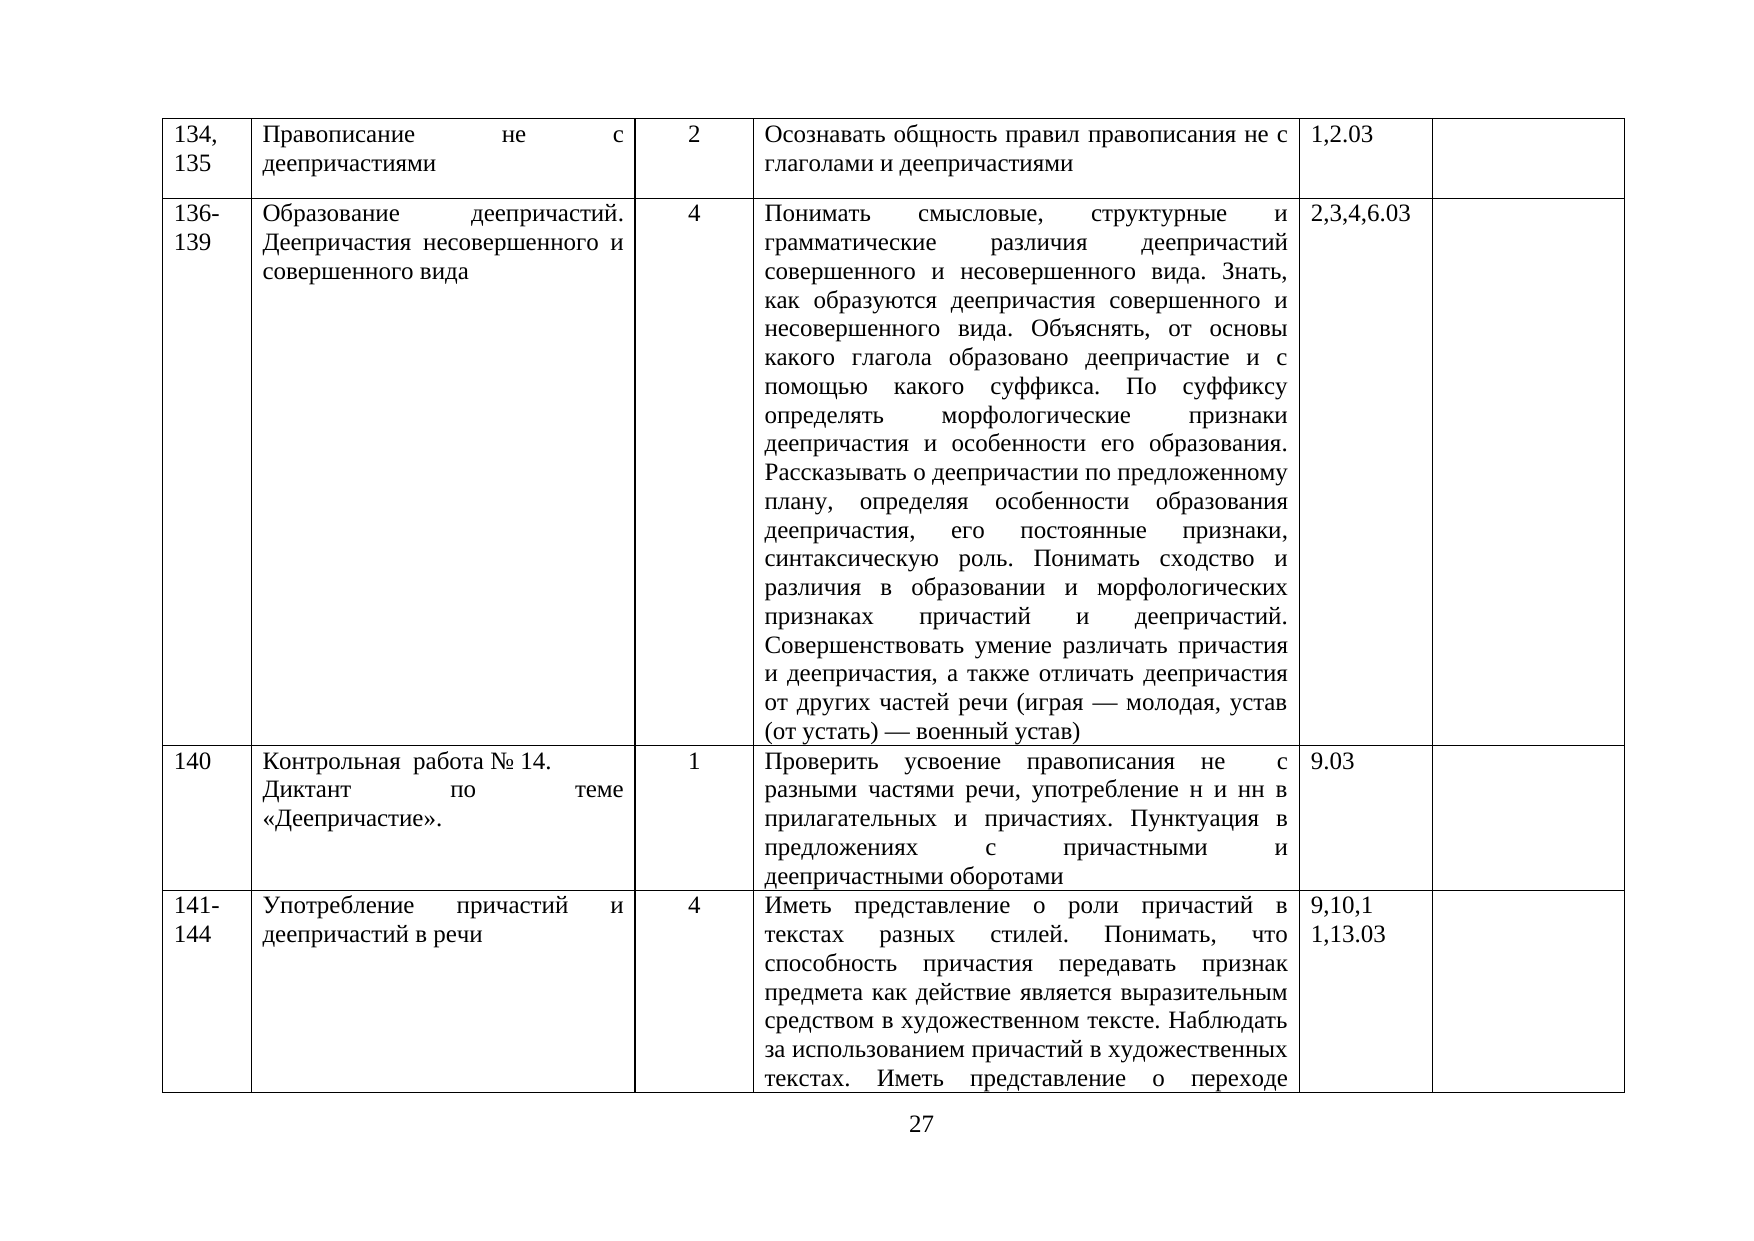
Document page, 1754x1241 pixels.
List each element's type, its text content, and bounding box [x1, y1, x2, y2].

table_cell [252, 891, 634, 1092]
table_cell 2,3,4,6.03 [1300, 199, 1432, 745]
table_cell Правописание не с деепричастиями [252, 119, 634, 197]
table_cell 4 [636, 891, 753, 1092]
table_cell Образование деепричастий. Деепричастия несовершенного и совершенного вида [252, 199, 634, 745]
table_cell Проверить усвоение правописания не с разными частями речи, употребление н и нн в прилагательных и причастиях. Пунктуация в предложениях с причастными и деепричастными оборотами [754, 746, 1299, 889]
table_cell 141-144 [163, 891, 251, 1092]
table_cell 1,2.03 [1300, 119, 1432, 197]
table_cell [1433, 891, 1624, 1092]
table_cell 136-139 [163, 199, 251, 745]
table_cell 1 [636, 746, 753, 889]
table_cell Осознавать общность правил правописания не с глаголами и деепричастиями [754, 119, 1299, 197]
table_cell Понимать смысловые, структурные и грамматические различия деепричастий совершенного и несовершенного вида. Знать, как образуются деепричастия совершенного и несовершенного вида. Объяснять, от основы какого глагола образовано деепричастие и с помощью какого суффикса. По суффиксу определять морфологические признаки деепричастия и особенности его образования. Рассказывать о деепричастии по предложенному плану, определяя особенности образования деепричастия, его постоянные признаки, синтаксическую роль. Понимать сходство и различия в образовании и морфологических признаках причастий и деепричастий. Совершенствовать умение различать причастия и деепричастия, а также отличать деепричастия от других частей речи (играя — молодая, устав (от устать) — военный устав) [754, 199, 1299, 745]
table_cell 2 [636, 119, 753, 197]
table_cell 134, 135 [163, 119, 251, 197]
table_cell 9,10,11,13.03 [1300, 891, 1432, 1092]
table_cell Контрольная работа № 14. Диктант по теме «Деепричастие». [252, 746, 634, 889]
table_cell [754, 891, 1299, 1092]
table_cell [1433, 199, 1624, 745]
table_cell 9.03 [1300, 746, 1432, 889]
table_cell [1433, 746, 1624, 889]
table_cell [1433, 119, 1624, 197]
table_cell 140 [163, 746, 251, 889]
table_cell 4 [636, 199, 753, 745]
